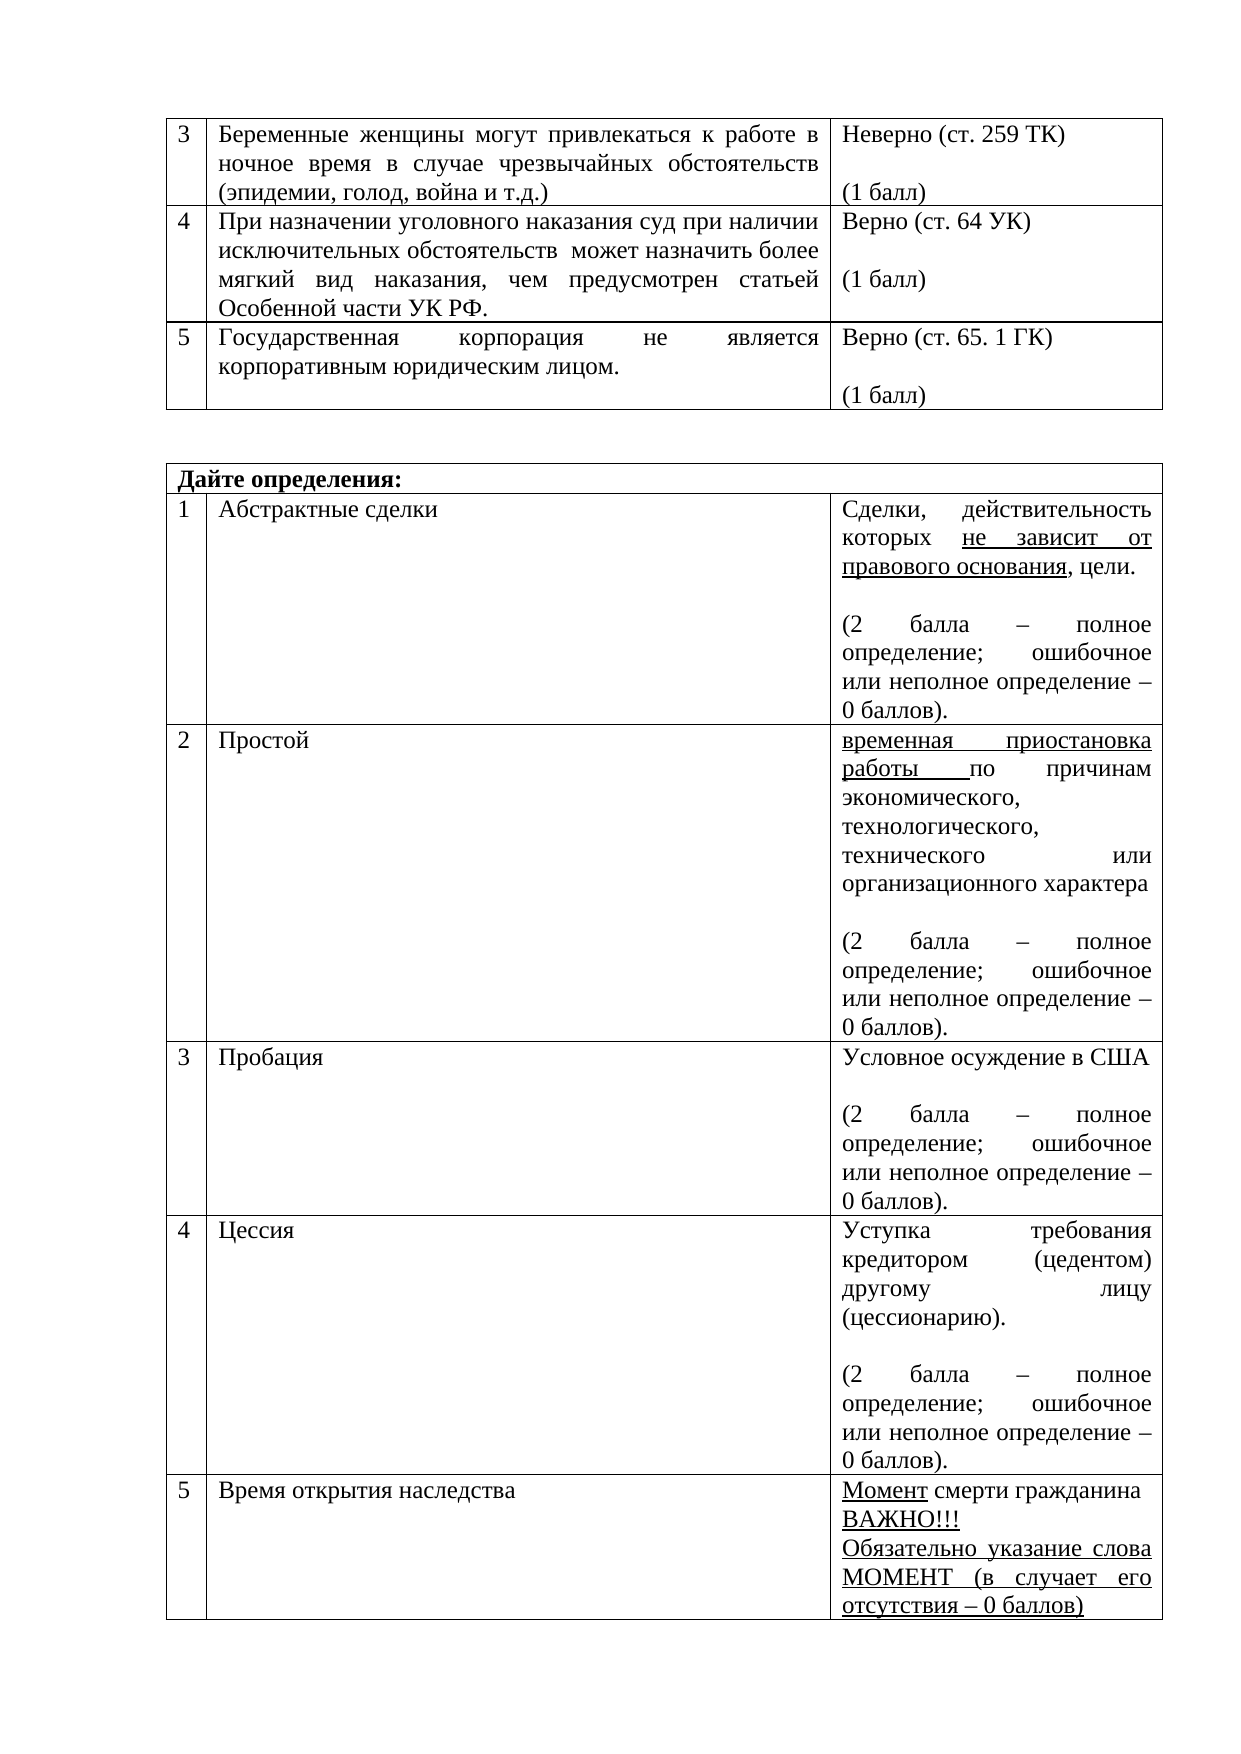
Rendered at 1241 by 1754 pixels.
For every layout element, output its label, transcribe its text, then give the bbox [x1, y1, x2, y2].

table_cell Уступка требования кредитором (цедентом) другому лицу (цессионарию). (2 балла – полное определение; ошибочное или неполное определение – 0 баллов). [831, 1216, 1162, 1474]
table_cell Абстрактные сделки [207, 494, 830, 724]
table_cell 4 [167, 206, 206, 321]
table_cell Беременные женщины могут привлекаться к работе в ночное время в случае чрезвычайных обстоятельств (эпидемии, голод, война и т.д.) [207, 119, 830, 205]
table_cell 1 [167, 494, 206, 724]
table_cell Верно (ст. 65. 1 ГК) (1 балл) [831, 323, 1162, 409]
table_cell Государственная корпорация не является корпоративным юридическим лицом. [207, 323, 830, 409]
table_cell 3 [167, 1042, 206, 1214]
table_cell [831, 1475, 1162, 1619]
table_cell Пробация [207, 1042, 830, 1214]
table_cell Условное осуждение в США (2 балла – полное определение; ошибочное или неполное определение – 0 баллов). [831, 1042, 1162, 1214]
table_cell Неверно (ст. 259 ТК) (1 балл) [831, 119, 1162, 205]
table_cell При назначении уголовного наказания суд при наличии исключительных обстоятельств может назначить более мягкий вид наказания, чем предусмотрен статьей Особенной части УК РФ. [207, 206, 830, 321]
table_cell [207, 1475, 830, 1619]
table_cell временная приостановка работы по причинам экономического, технологического, технического или организационного характера (2 балла – полное определение; ошибочное или неполное определение – 0 баллов). [831, 725, 1162, 1041]
table_cell 4 [167, 1216, 206, 1474]
table_cell 3 [167, 119, 206, 205]
table_cell Сделки, действительность которых не зависит от правового основания, цели. (2 балла – полное определение; ошибочное или неполное определение – 0 баллов). [831, 494, 1162, 724]
table_cell Цессия [207, 1216, 830, 1474]
table_cell Простой [207, 725, 830, 1041]
table_cell Верно (ст. 64 УК) (1 балл) [831, 206, 1162, 321]
table_cell 5 [167, 1475, 206, 1619]
table_header Дайте определения: [167, 464, 1162, 493]
table_cell 2 [167, 725, 206, 1041]
table_cell 5 [167, 323, 206, 409]
